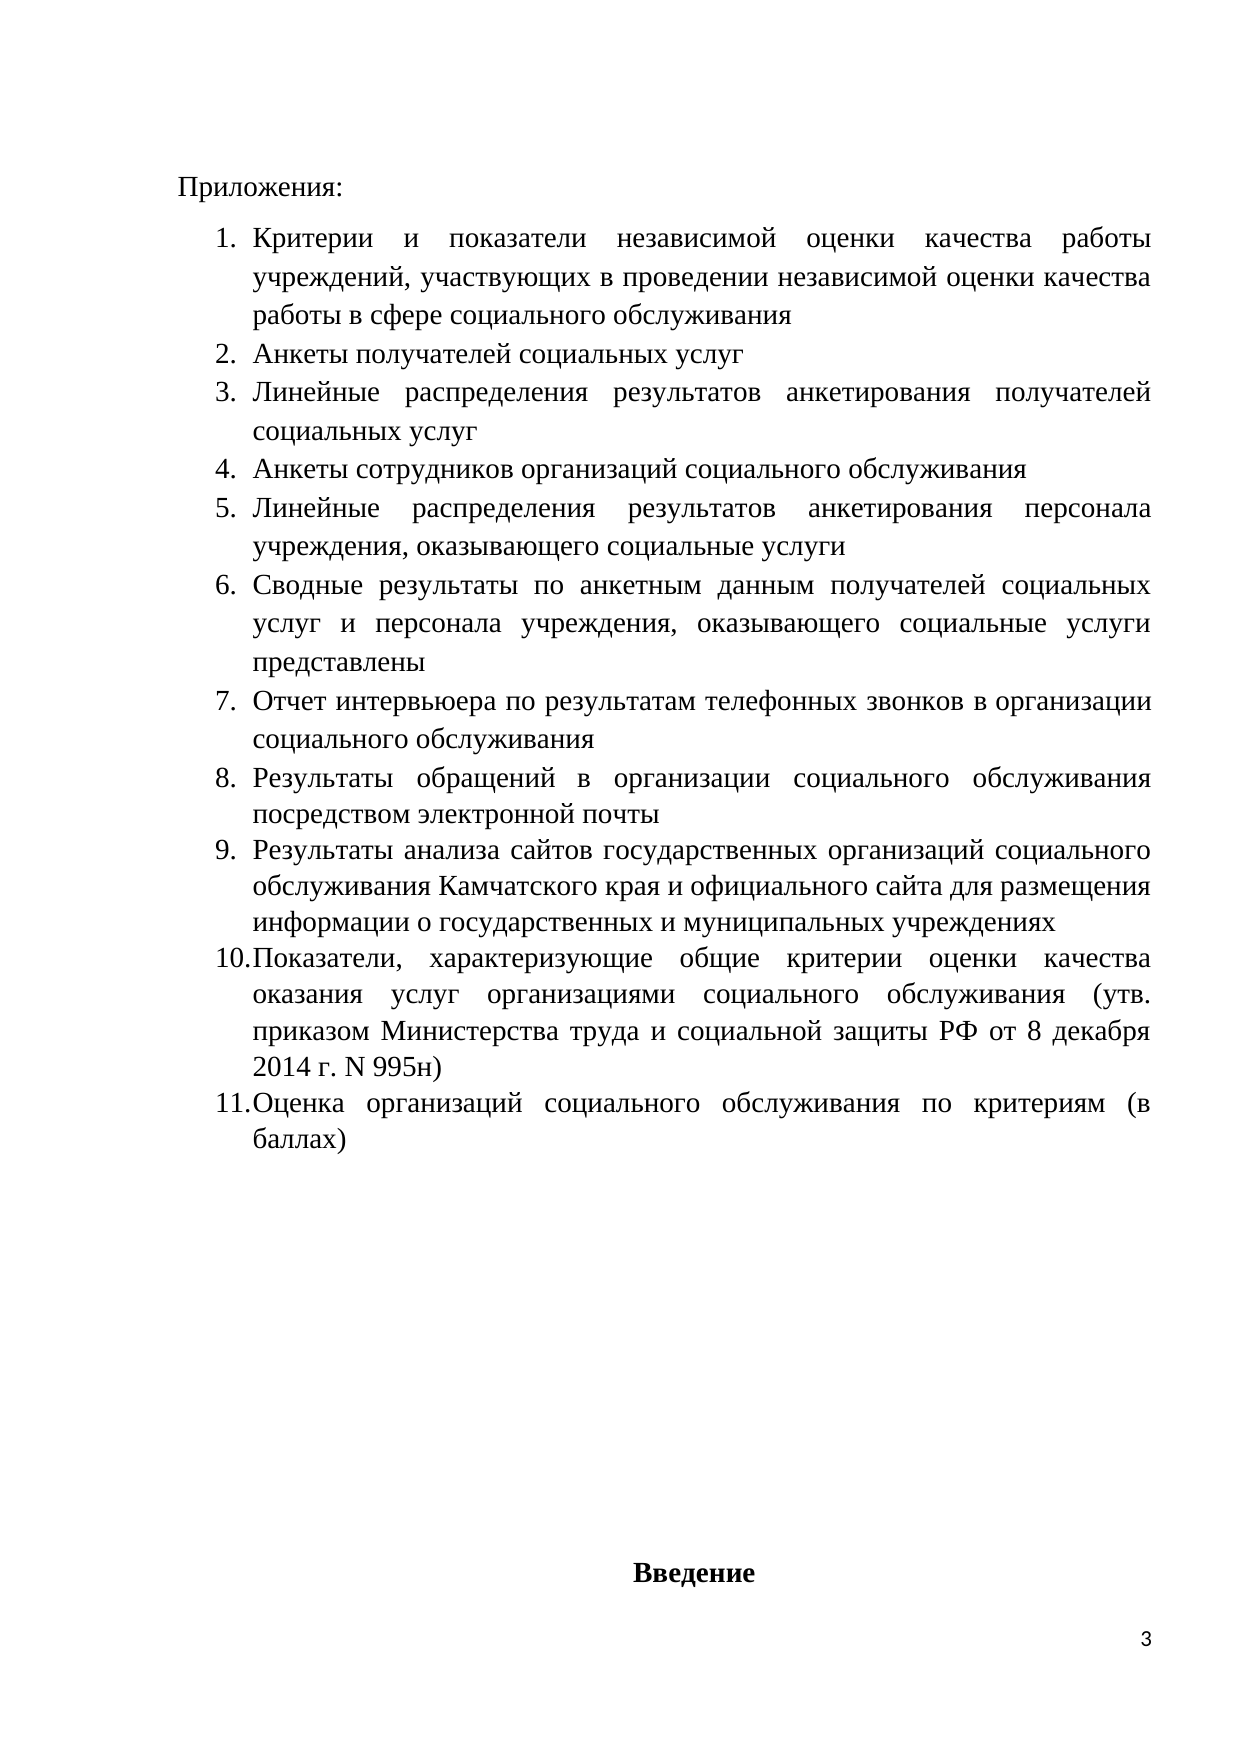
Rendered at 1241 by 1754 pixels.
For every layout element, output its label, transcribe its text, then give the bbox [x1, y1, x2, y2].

list Результаты обращений в организации социального обслуживания посредством электронной почты [215, 760, 1152, 829]
list Оценка организаций социального обслуживания по критериям (в баллах) [215, 1085, 1152, 1155]
list Результаты анализа сайтов государственных организаций социального обслуживания Камчатского края и официального сайта для размещения информации о государственных и муниципальных учреждениях [215, 832, 1152, 938]
list Критерии и показатели независимой оценки качества работы учреждений, участвующих в проведении независимой оценки качества работы в сфере социального обслуживания [215, 220, 1152, 331]
list Линейные распределения результатов анкетирования получателей социальных услуг [215, 374, 1152, 446]
list Анкеты сотрудников организаций социального обслуживания [215, 451, 1152, 485]
list Отчет интервьюера по результатам телефонных звонков в организации социального обслуживания [215, 683, 1152, 755]
text Введение [177, 1555, 1152, 1589]
list Анкеты получателей социальных услуг [215, 336, 1152, 369]
list Показатели, характеризующие общие критерии оценки качества оказания услуг организациями социального обслуживания (утв. приказом Министерства труда и социальной защиты РФ от 8 декабря 2014 г. N 995н) [215, 941, 1152, 1082]
list Линейные распределения результатов анкетирования персонала учреждения, оказывающего социальные услуги [215, 490, 1152, 562]
text Приложения: [177, 169, 1152, 203]
list Сводные результаты по анкетным данным получателей социальных услуг и персонала учреждения, оказывающего социальные услуги представлены [215, 567, 1152, 678]
